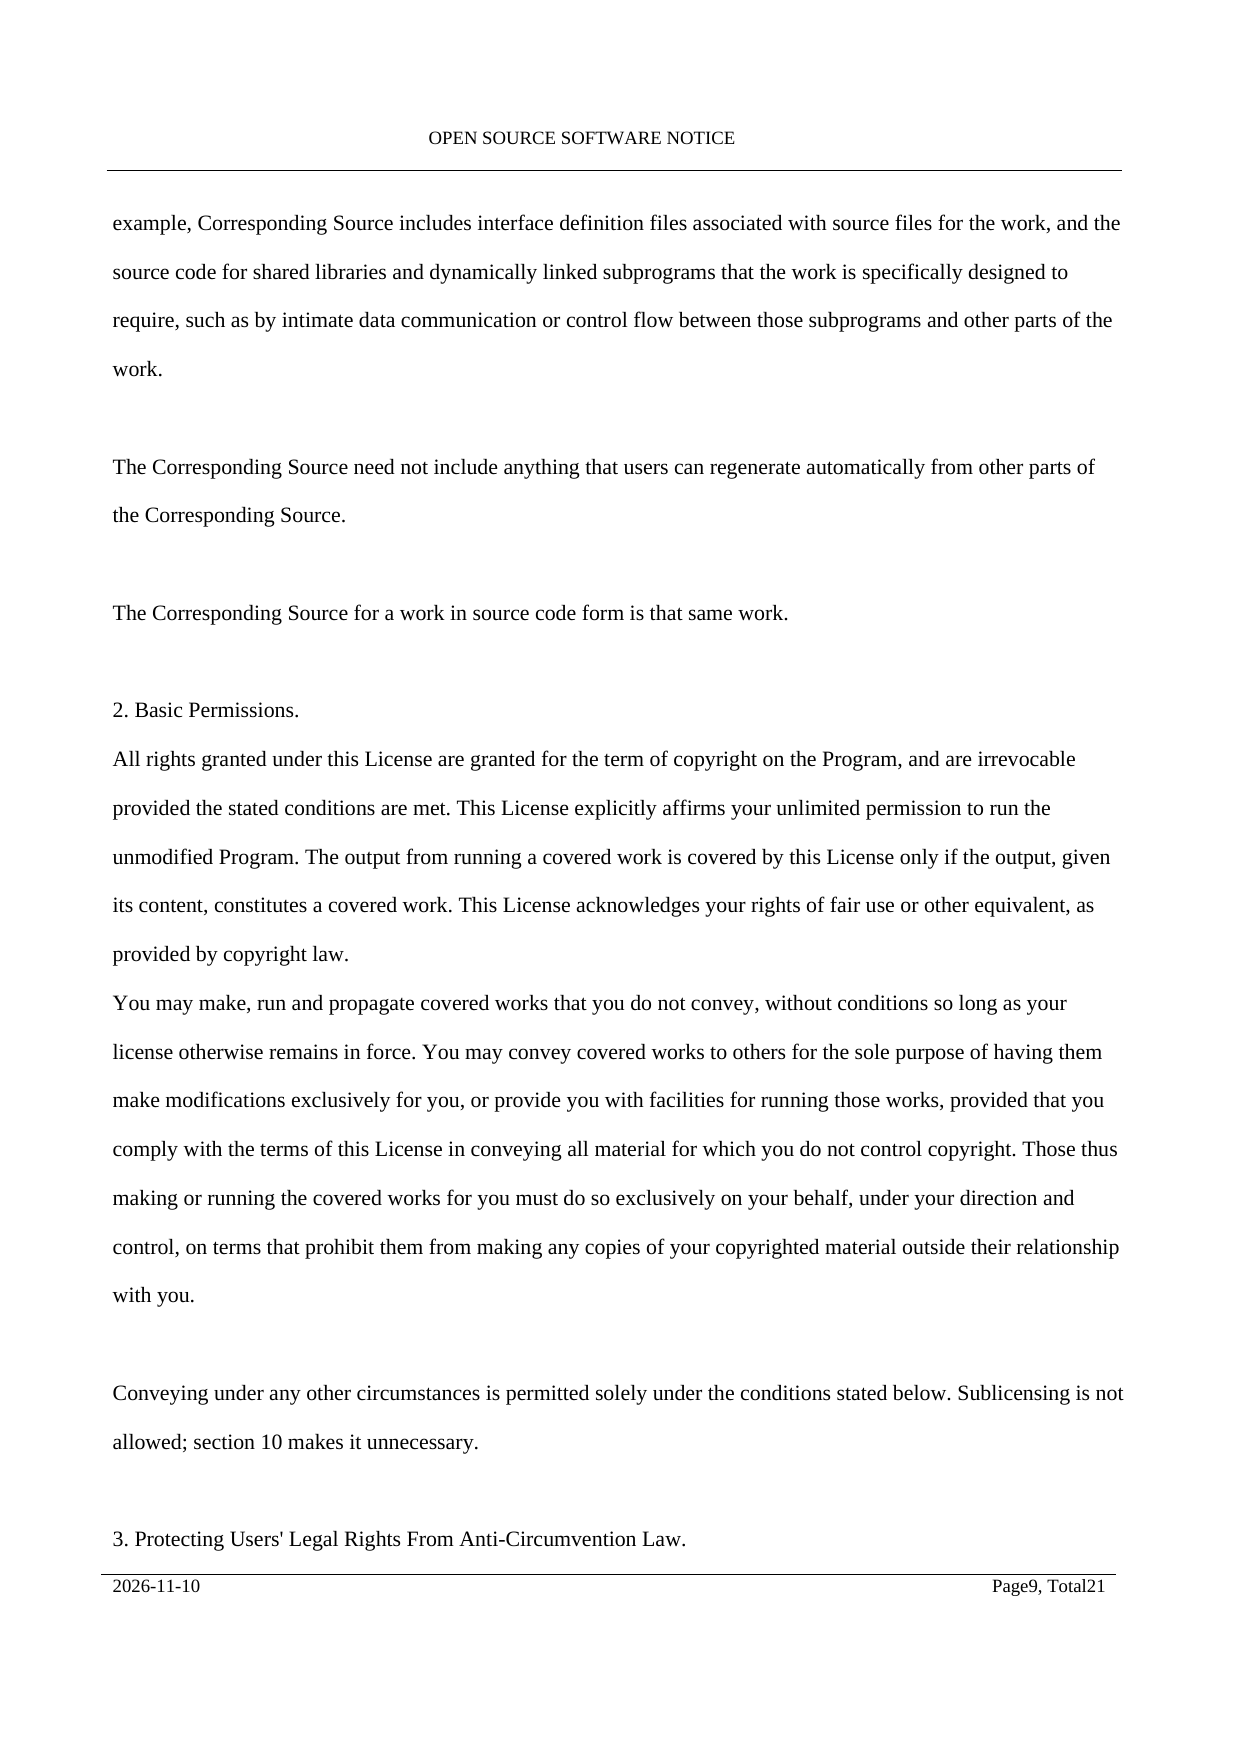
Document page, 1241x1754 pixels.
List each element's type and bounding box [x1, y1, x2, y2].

text [112, 206, 1128, 1555]
